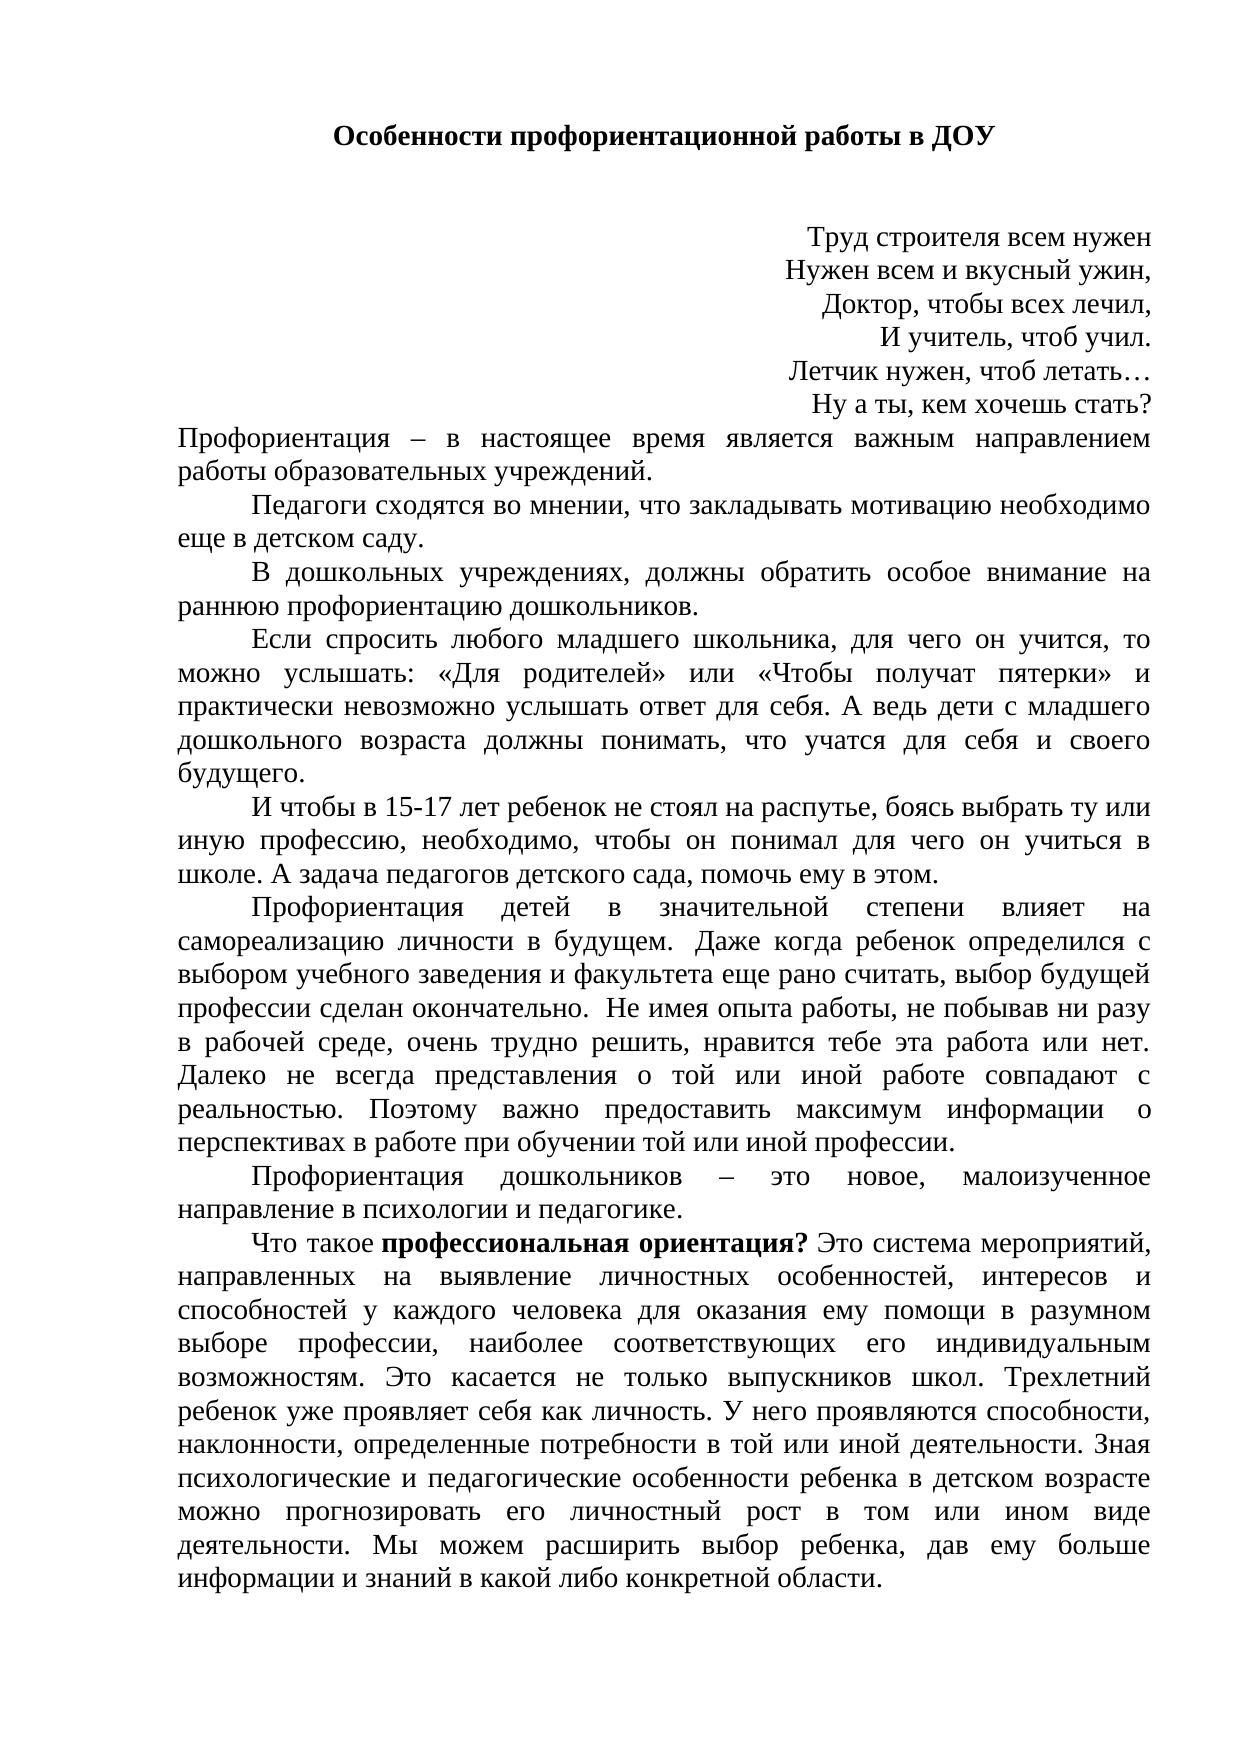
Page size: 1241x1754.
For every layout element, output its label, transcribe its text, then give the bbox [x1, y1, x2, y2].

text Нужен всем и вкусный ужин, [177, 252, 1152, 286]
text Если спросить любого младшего школьника, для чего он учится, то можно услышать: «Для родителей» или «Чтобы получат пятерки» и практически невозможно услышать ответ для себя. А ведь дети с младшего дошкольного возраста должны понимать, что учатся для себя и своего будущего. [177, 621, 1152, 789]
text И чтобы в 15-17 лет ребенок не стоял на распутье, боясь выбрать ту или иную профессию, необходимо, чтобы он понимал для чего он учиться в школе. А задача педагогов детского сада, помочь ему в этом. [177, 789, 1152, 889]
text Что такое профессиональная ориентация? Это система мероприятий, направленных на выявление личностных особенностей, интересов и способностей у каждого человека для оказания ему помощи в разумном выборе профессии, наиболее соответствующих его индивидуальным возможностям. Это касается не только выпускников школ. Трехлетний ребенок уже проявляет себя как личность. У него проявляются способности, наклонности, определенные потребности в той или иной деятельности. Зная психологические и педагогические особенности ребенка в детском возрасте можно прогнозировать его личностный рост в том или ином виде деятельности. Мы можем расширить выбор ребенка, дав ему больше информации и знаний в какой либо конкретной области. [177, 1225, 1152, 1594]
text Доктор, чтобы всех лечил, [177, 286, 1152, 319]
text Труд строителя всем нужен [177, 219, 1152, 252]
text Педагоги сходятся во мнении, что закладывать мотивацию необходимо еще в детском саду. [177, 487, 1152, 554]
text Ну а ты, кем хочешь стать? [177, 386, 1152, 420]
text Особенности профориентационной работы в ДОУ [177, 118, 1152, 152]
text Профориентация детей в значительной степени влияет на самореализацию личности в будущем. Даже когда ребенок определился с выбором учебного заведения и факультета еще рано считать, выбор будущей профессии сделан окончательно. Не имея опыта работы, не побывав ни разу в рабочей среде, очень трудно решить, нравится тебе эта работа или нет. Далеко не всегда представления о той или иной работе совпадают с реальностью. Поэтому важно предоставить максимум информации о перспективах в работе при обучении той или иной профессии. [177, 889, 1152, 1158]
text Профориентация – в настоящее время является важным направлением работы образовательных учреждений. [177, 420, 1152, 487]
text И учитель, чтоб учил. [177, 319, 1152, 353]
text Летчик нужен, чтоб летать… [177, 353, 1152, 386]
text Профориентация дошкольников – это новое, малоизученное направление в психологии и педагогике. [177, 1158, 1152, 1225]
text В дошкольных учреждениях, должны обратить особое внимание на раннюю профориентацию дошкольников. [177, 554, 1152, 621]
